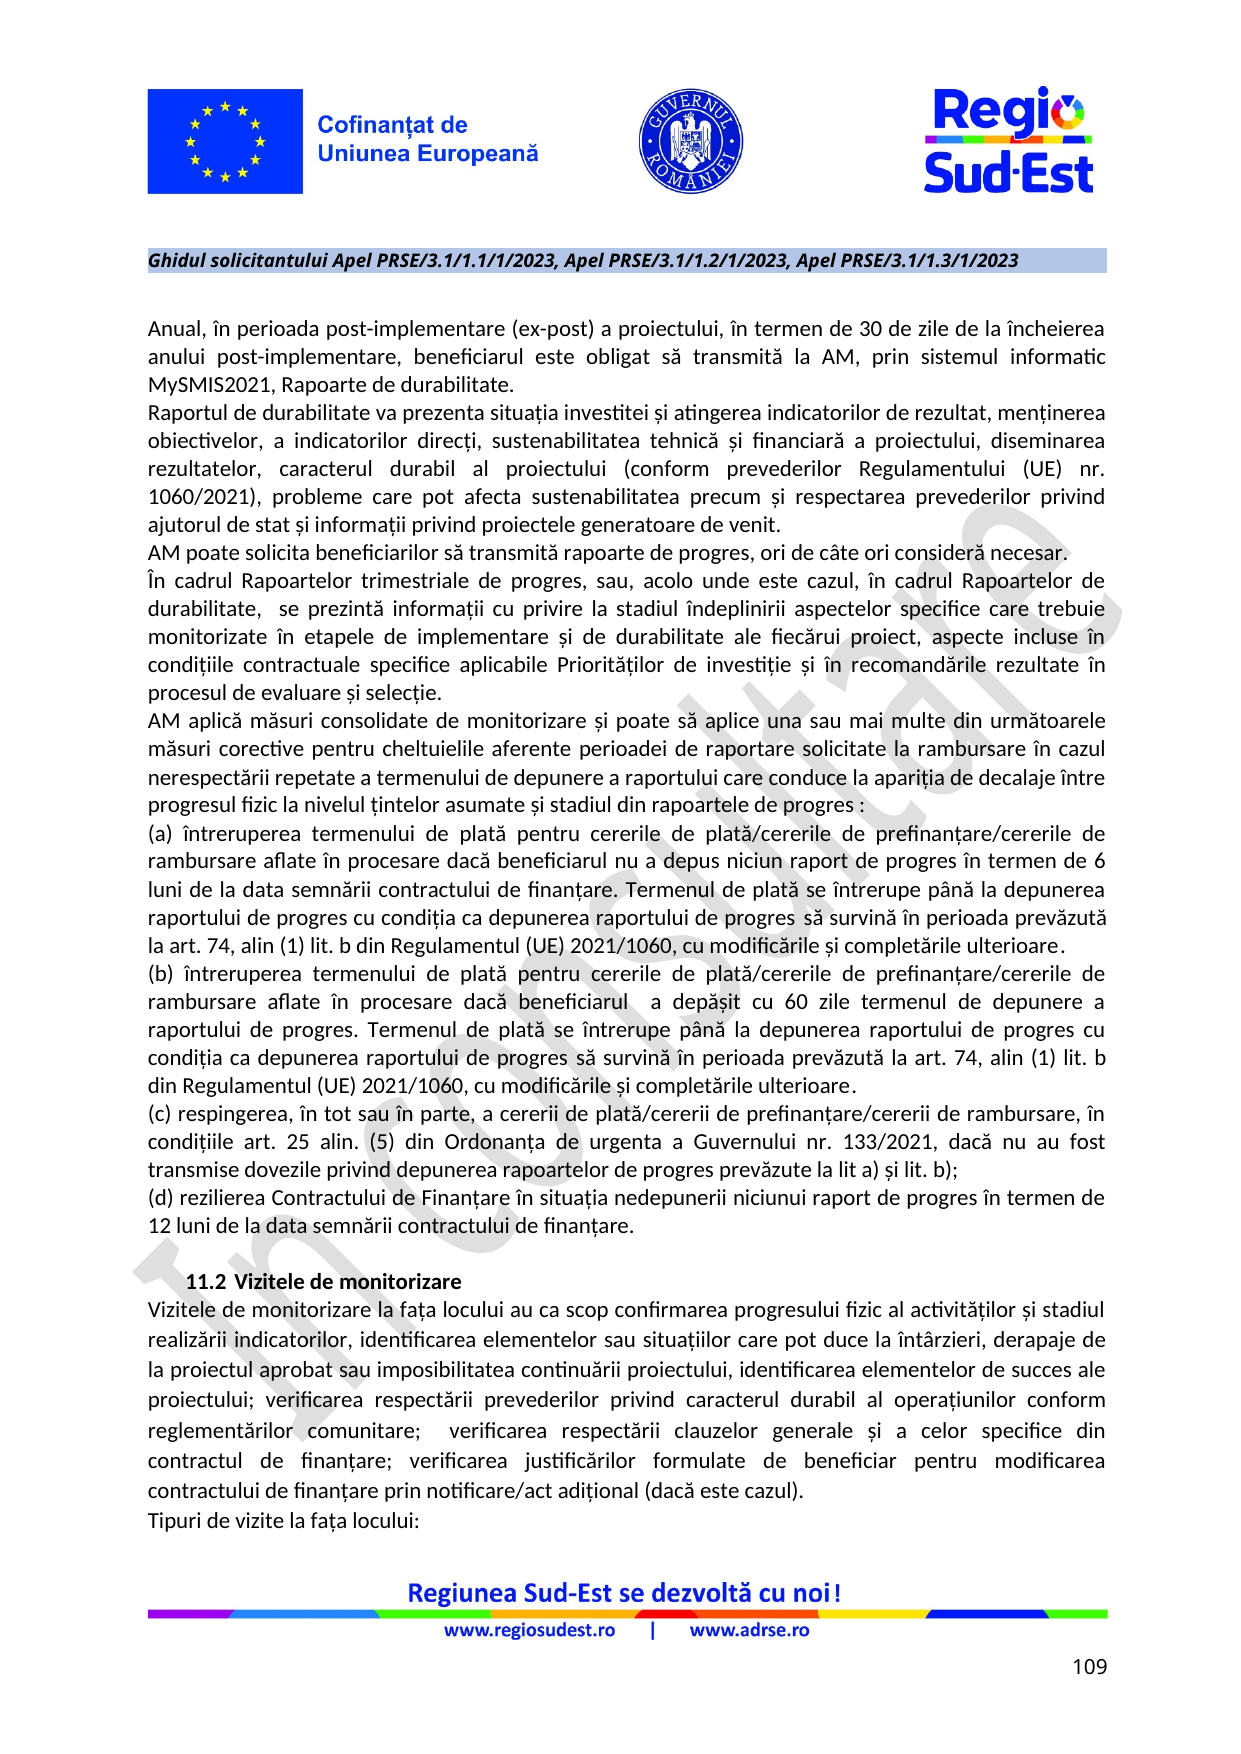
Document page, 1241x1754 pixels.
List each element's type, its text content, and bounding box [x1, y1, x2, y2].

picture [147, 86, 1093, 195]
text AM poate solicita beneficiarilor să transmită rapoarte de progres, ori de câte ori consideră necesar. [148, 538, 1107, 566]
text Tipuri de vizite la fața locului: [148, 1506, 1107, 1534]
picture [147, 1582, 1108, 1640]
text Anual, în perioada post-implementare (ex-post) a proiectului, în termen de 30 de zile de la încheierea anului post-implementare, beneficiarul este obligat să transmită la AM, prin sistemul informatic MySMIS2021, Rapoarte de durabilitate. [148, 314, 1107, 398]
text (d) rezilierea Contractului de Finanțare în situația nedepunerii niciunui raport de progres în termen de 12 luni de la data semnării contractului de finanțare. [148, 1183, 1107, 1239]
text În cadrul Rapoartelor trimestriale de progres, sau, acolo unde este cazul, în cadrul Rapoartelor de durabilitate, se prezintă informații cu privire la stadiul îndeplinirii aspectelor specifice care trebuie monitorizate în etapele de implementare și de durabilitate ale fiecărui proiect, aspecte incluse în condițiile contractuale specifice aplicabile Priorităților de investiție și în recomandările rezultate în procesul de evaluare și selecție. [148, 566, 1107, 707]
text Vizitele de monitorizare la fața locului au ca scop confirmarea progresului fizic al activităților și stadiul realizării indicatorilor, identificarea elementelor sau situațiilor care pot duce la întârzieri, derapaje de la proiectul aprobat sau imposibilitatea continuării proiectului, identificarea elementelor de succes ale proiectului; verificarea respectării prevederilor privind caracterul durabil al operațiunilor conform reglementărilor comunitare; verificarea respectării clauzelor generale și a celor specifice din contractul de finanțare; verificarea justificărilor formulate de beneficiar pentru modificarea contractului de finanțare prin notificare/act adițional (dacă este cazul). [148, 1295, 1107, 1504]
text (a) întreruperea termenului de plată pentru cererile de plată/cererile de prefinanțare/cererile de rambursare aflate în procesare dacă beneficiarul nu a depus niciun raport de progres în termen de 6 luni de la data semnării contractului de finanțare. Termenul de plată se întrerupe până la depunerea raportului de progres cu condiția ca depunerea raportului de progres să survină în perioada prevăzută la art. 74, alin (1) lit. b din Regulamentul (UE) 2021/1060, cu modificările și completările ulterioare. [148, 819, 1107, 959]
text (b) întreruperea termenului de plată pentru cererile de plată/cererile de prefinanțare/cererile de rambursare aflate în procesare dacă beneficiarul a depășit cu 60 zile termenul de depunere a raportului de progres. Termenul de plată se întrerupe până la depunerea raportului de progres cu condiția ca depunerea raportului de progres să survină în perioada prevăzută la art. 74, alin (1) lit. b din Regulamentul (UE) 2021/1060, cu modificările și completările ulterioare. [148, 959, 1107, 1099]
text Raportul de durabilitate va prezenta situația investitei și atingerea indicatorilor de rezultat, menținerea obiectivelor, a indicatorilor direcți, sustenabilitatea tehnică și financiară a proiectului, diseminarea rezultatelor, caracterul durabil al proiectului (conform prevederilor Regulamentului (UE) nr. 1060/2021), probleme care pot afecta sustenabilitatea precum și respectarea prevederilor privind ajutorul de stat și informații privind proiectele generatoare de venit. [148, 398, 1107, 538]
subtitle Vizitele de monitorizare [185, 1267, 1107, 1295]
text AM aplică măsuri consolidate de monitorizare și poate să aplice una sau mai multe din următoarele măsuri corective pentru cheltuielile aferente perioadei de raportare solicitate la rambursare în cazul nerespectării repetate a termenului de depunere a raportului care conduce la apariția de decalaje între progresul fizic la nivelul țintelor asumate și stadiul din rapoartele de progres : [148, 707, 1107, 819]
text (c) respingerea, în tot sau în parte, a cererii de plată/cererii de prefinanțare/cererii de rambursare, în condițiile art. 25 alin. (5) din Ordonanța de urgenta a Guvernului nr. 133/2021, dacă nu au fost transmise dovezile privind depunerea rapoartelor de progres prevăzute la lit a) și lit. b); [148, 1099, 1107, 1183]
